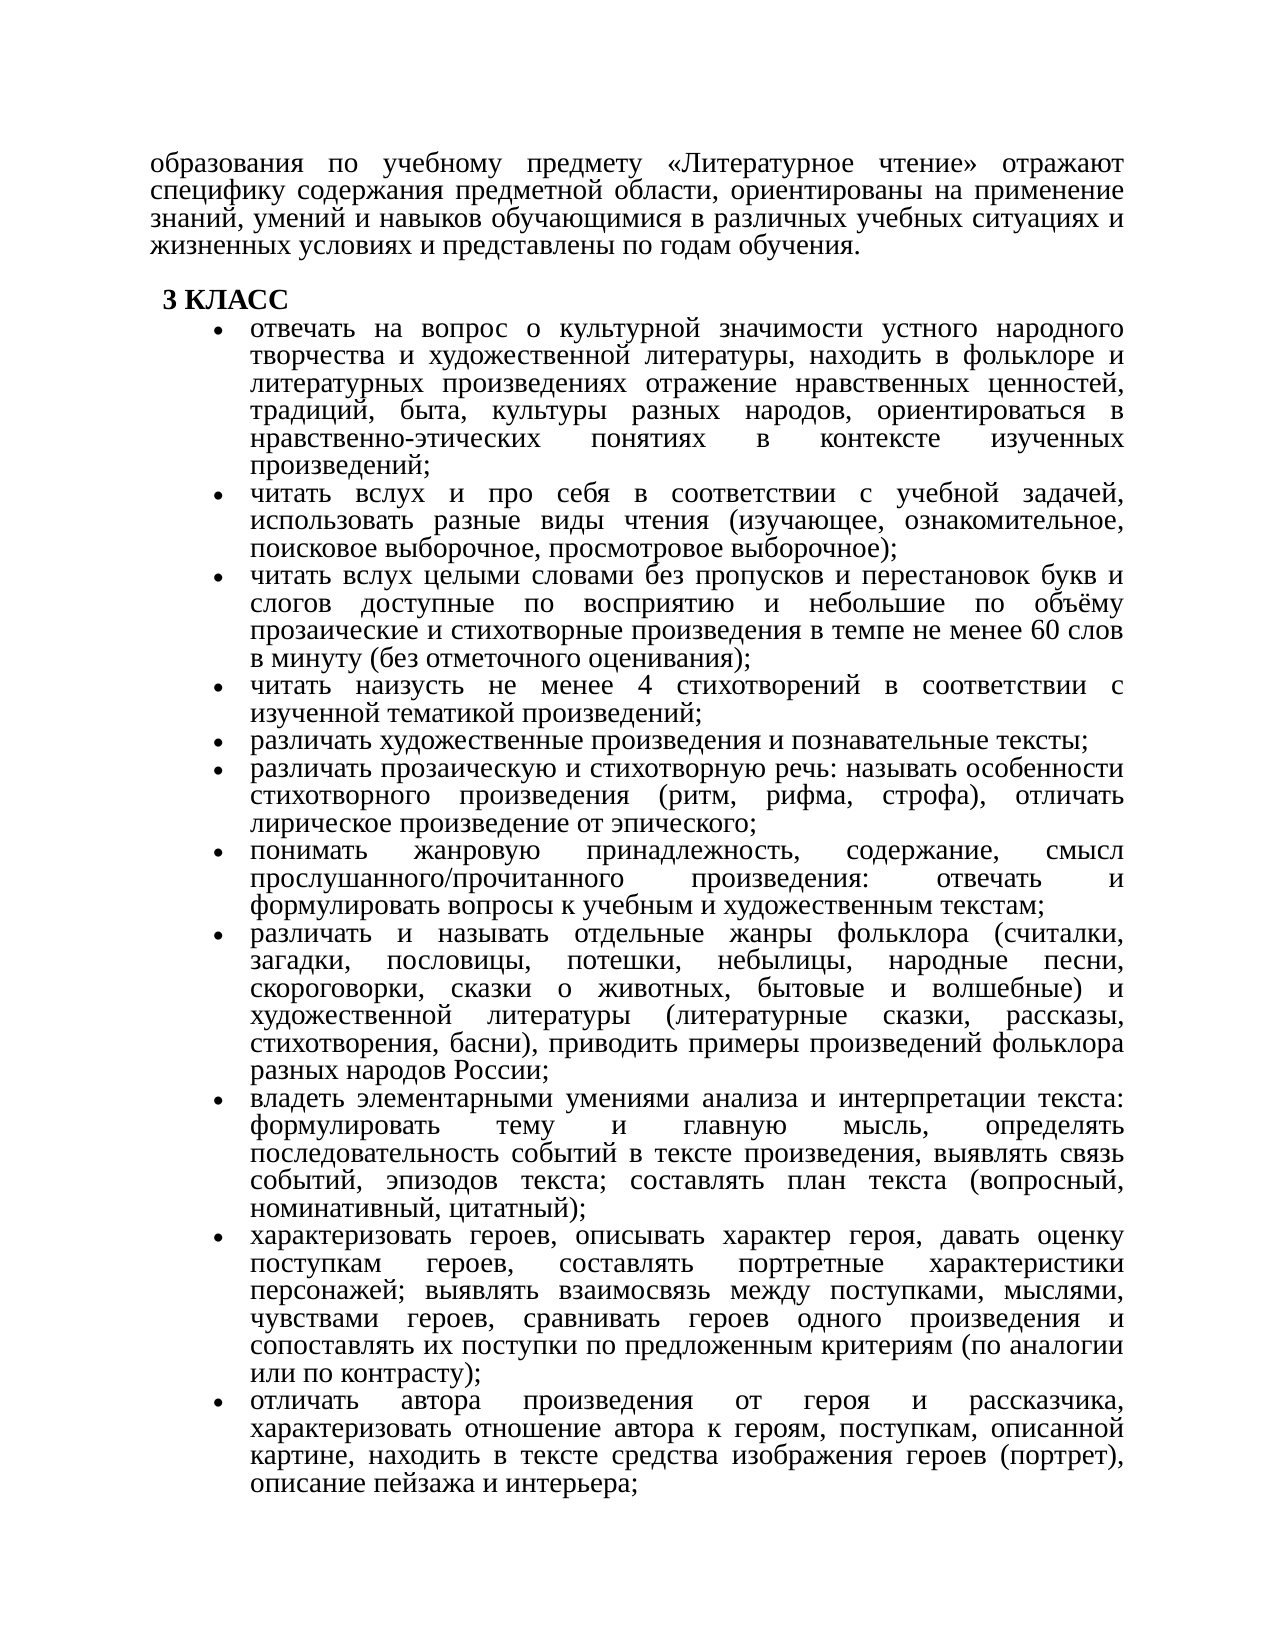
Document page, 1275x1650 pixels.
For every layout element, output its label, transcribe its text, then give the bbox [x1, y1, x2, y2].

list отвечать на вопрос о культурной значимости устного народного творчества и художественной литературы, находить в фольклоре и литературных произведениях отражение нравственных ценностей, традиций, быта, культуры разных народов, ориентироваться в нравственно-этических понятиях в контексте изученных произведений; [212, 315, 1125, 480]
list различать художественные произведения и познавательные тексты; [212, 727, 1125, 755]
list характеризовать героев, описывать характер героя, давать оценку поступкам героев, составлять портретные характеристики персонажей; выявлять взаимосвязь между поступками, мыслями, чувствами героев, сравнивать героев одного произведения и сопоставлять их поступки по предложенным критериям (по аналогии или по контрасту); [212, 1222, 1125, 1387]
list читать наизусть не менее 4 стихотворений в соответствии с изученной тематикой произведений; [212, 672, 1125, 727]
list читать вслух и про себя в соответствии с учебной задачей, использовать разные виды чтения (изучающее, ознакомительное, поисковое выборочное, просмотровое выборочное); [212, 480, 1125, 562]
list различать и называть отдельные жанры фольклора (считалки, загадки, пословицы, потешки, небылицы, народные песни, скороговорки, сказки о животных, бытовые и волшебные) и художественной литературы (литературные сказки, рассказы, стихотворения, басни), приводить примеры произведений фольклора разных народов России; [212, 920, 1125, 1085]
list отличать автора произведения от героя и рассказчика, характеризовать отношение автора к героям, поступкам, описанной картине, находить в тексте средства изображения героев (портрет), описание пейзажа и интерьера; [212, 1387, 1125, 1497]
list понимать жанровую принадлежность, содержание, смысл прослушанного/прочитанного произведения: отвечать и формулировать вопросы к учебным и художественным текстам; [212, 837, 1125, 920]
list читать вслух целыми словами без пропусков и перестановок букв и слогов доступные по восприятию и небольшие по объёму прозаические и стихотворные произведения в темпе не менее 60 слов в минуту (без отметочного оценивания); [212, 562, 1125, 672]
text 3 КЛАСС [162, 287, 1125, 315]
list различать прозаическую и стихотворную речь: называть особенности стихотворного произведения (ритм, рифма, строфа), отличать лирическое произведение от эпического; [212, 755, 1125, 837]
list владеть элементарными умениями анализа и интерпретации текста: формулировать тему и главную мысль, определять последовательность событий в тексте произведения, выявлять связь событий, эпизодов текста; составлять план текста (вопросный, номинативный, цитатный); [212, 1085, 1125, 1222]
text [150, 150, 1125, 260]
